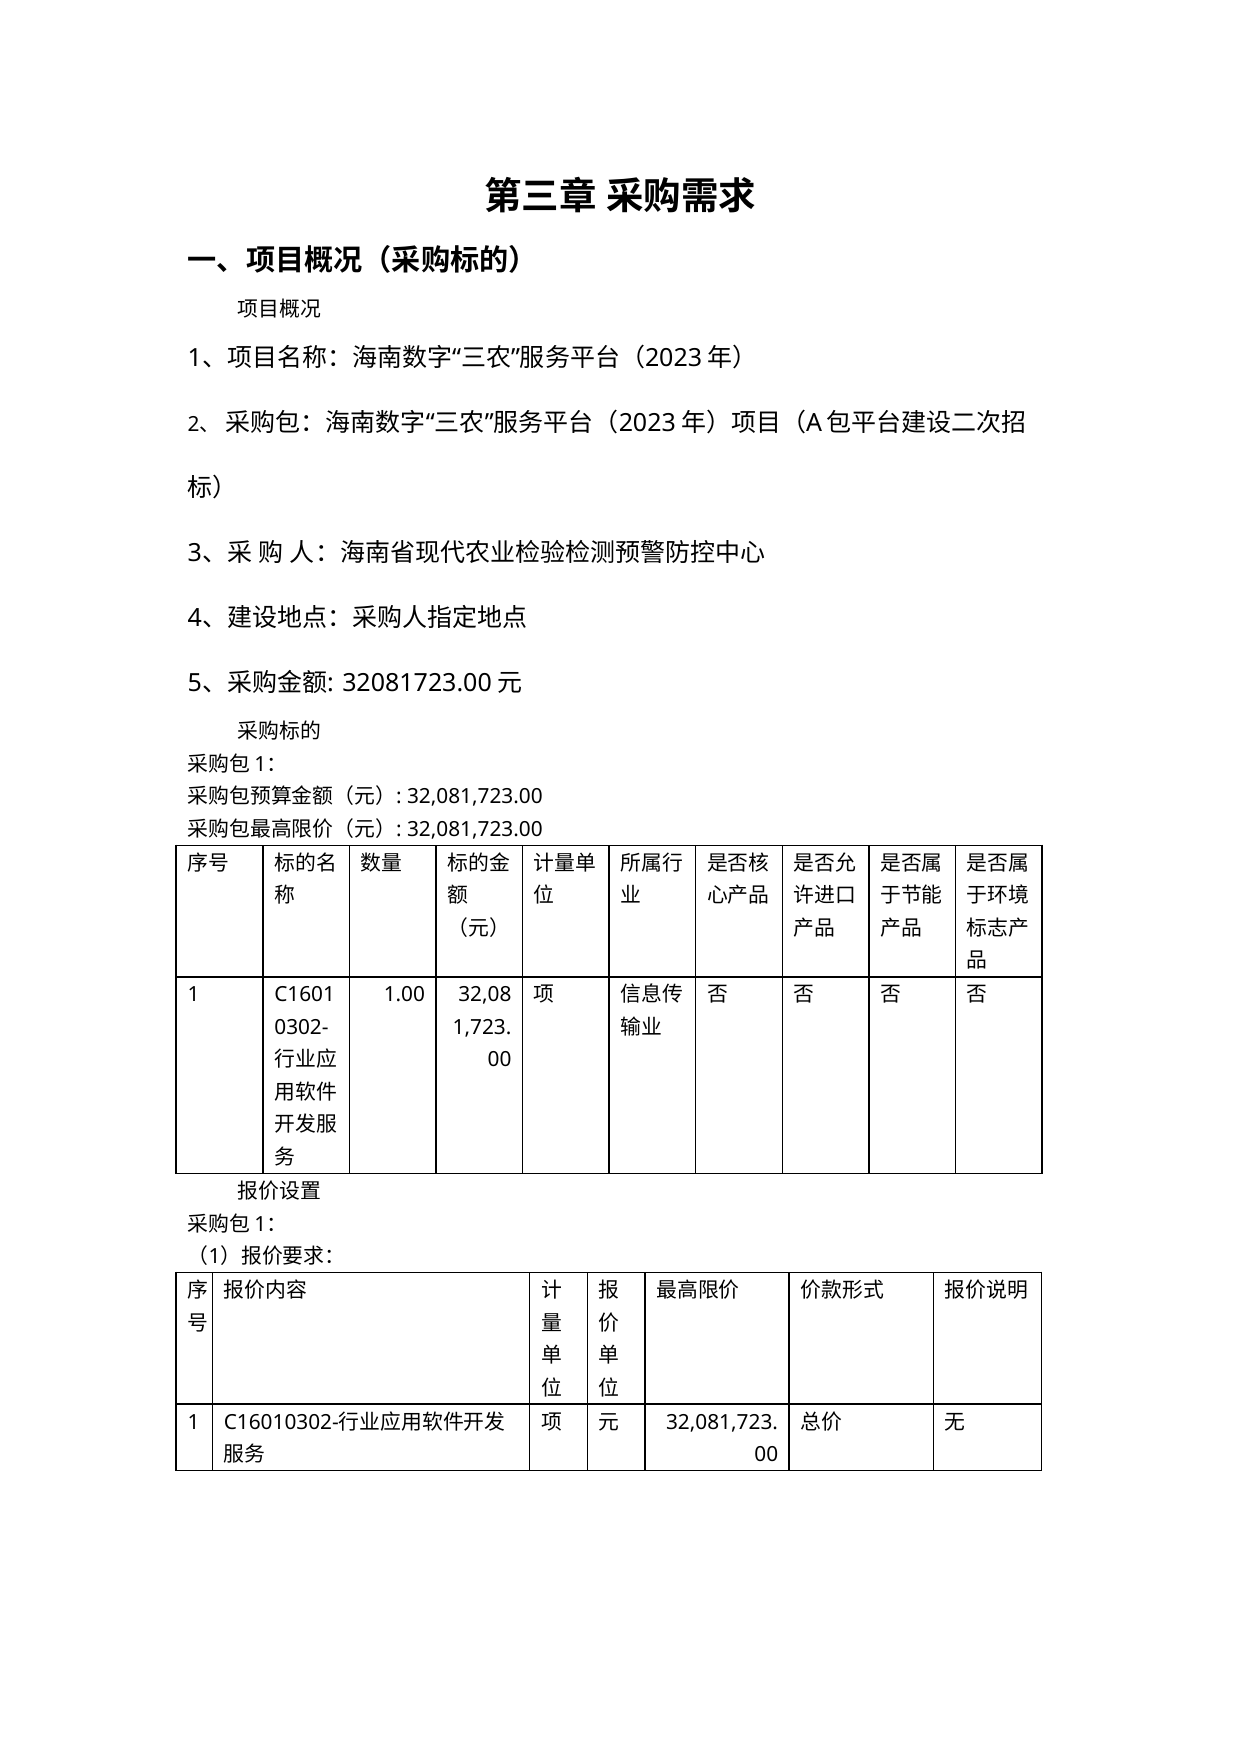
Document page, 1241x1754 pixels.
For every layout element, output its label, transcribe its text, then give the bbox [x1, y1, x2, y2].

table_header 最高限价 [646, 1273, 788, 1403]
table_header 序号 [177, 1273, 212, 1403]
table_header 标的名称 [264, 846, 349, 976]
text 4、建设地点：采购人指定地点 [187, 584, 1053, 649]
table_header 是否属于环境标志产品 [956, 846, 1041, 976]
table_cell 项 [523, 978, 608, 1173]
table_cell 1.00 [350, 978, 435, 1173]
table_cell 总价 [790, 1405, 933, 1470]
table_header 价款形式 [790, 1273, 933, 1403]
table_cell 项 [530, 1405, 587, 1470]
table_header 计量单位 [523, 846, 608, 976]
text 采购包预算金额（元）: 32,081,723.00 [187, 779, 1053, 812]
text 2、 采购包：海南数字“三农”服务平台（2023年）项目（A包平台建设二次招标） [187, 389, 1053, 519]
table_cell 无 [934, 1405, 1041, 1470]
text 1、项目名称：海南数字“三农”服务平台（2023年） [187, 324, 1053, 389]
text （1）报价要求： [187, 1239, 1053, 1272]
table_header 序号 [177, 846, 262, 976]
table_cell 否 [956, 978, 1041, 1173]
table_header 标的金额 （元） [437, 846, 522, 976]
table_header 报价说明 [934, 1273, 1041, 1403]
table_header 报价内容 [213, 1273, 529, 1403]
table_header 是否允许进口产品 [783, 846, 868, 976]
text 一、项目概况（采购标的） [187, 227, 1053, 292]
text 3、采 购 人：海南省现代农业检验检测预警防控中心 [187, 519, 1053, 584]
table_header 是否属于节能产品 [870, 846, 955, 976]
table_cell 信息传输业 [610, 978, 695, 1173]
text 第三章 采购需求 [187, 162, 1053, 227]
table_cell C16010302-行业应用软件开发服务 [213, 1405, 529, 1470]
table_cell 1 [177, 1405, 212, 1470]
text 采购包最高限价（元）: 32,081,723.00 [187, 812, 1053, 844]
table_cell C16010302-行业应用软件开发服务 [264, 978, 349, 1173]
table_cell 否 [696, 978, 782, 1173]
table_header 数量 [350, 846, 435, 976]
table_cell 32,081,723.00 [437, 978, 522, 1173]
table_cell 元 [588, 1405, 644, 1470]
table_cell 1 [177, 978, 262, 1173]
text 5、采购金额: 32081723.00元 [187, 649, 1053, 714]
table_header 所属行业 [610, 846, 695, 976]
table_header 计量单位 [530, 1273, 587, 1403]
table_cell 32,081,723.00 [646, 1405, 788, 1470]
text 采购包1： [187, 1207, 1053, 1239]
table_cell 否 [870, 978, 955, 1173]
table_cell 否 [783, 978, 868, 1173]
table_header 报价单位 [588, 1273, 644, 1403]
text 采购包1： [187, 747, 1053, 779]
text 报价设置 [187, 1174, 1053, 1207]
text 采购标的 [187, 714, 1053, 747]
text 项目概况 [187, 292, 1053, 324]
table_header 是否核心产品 [696, 846, 782, 976]
